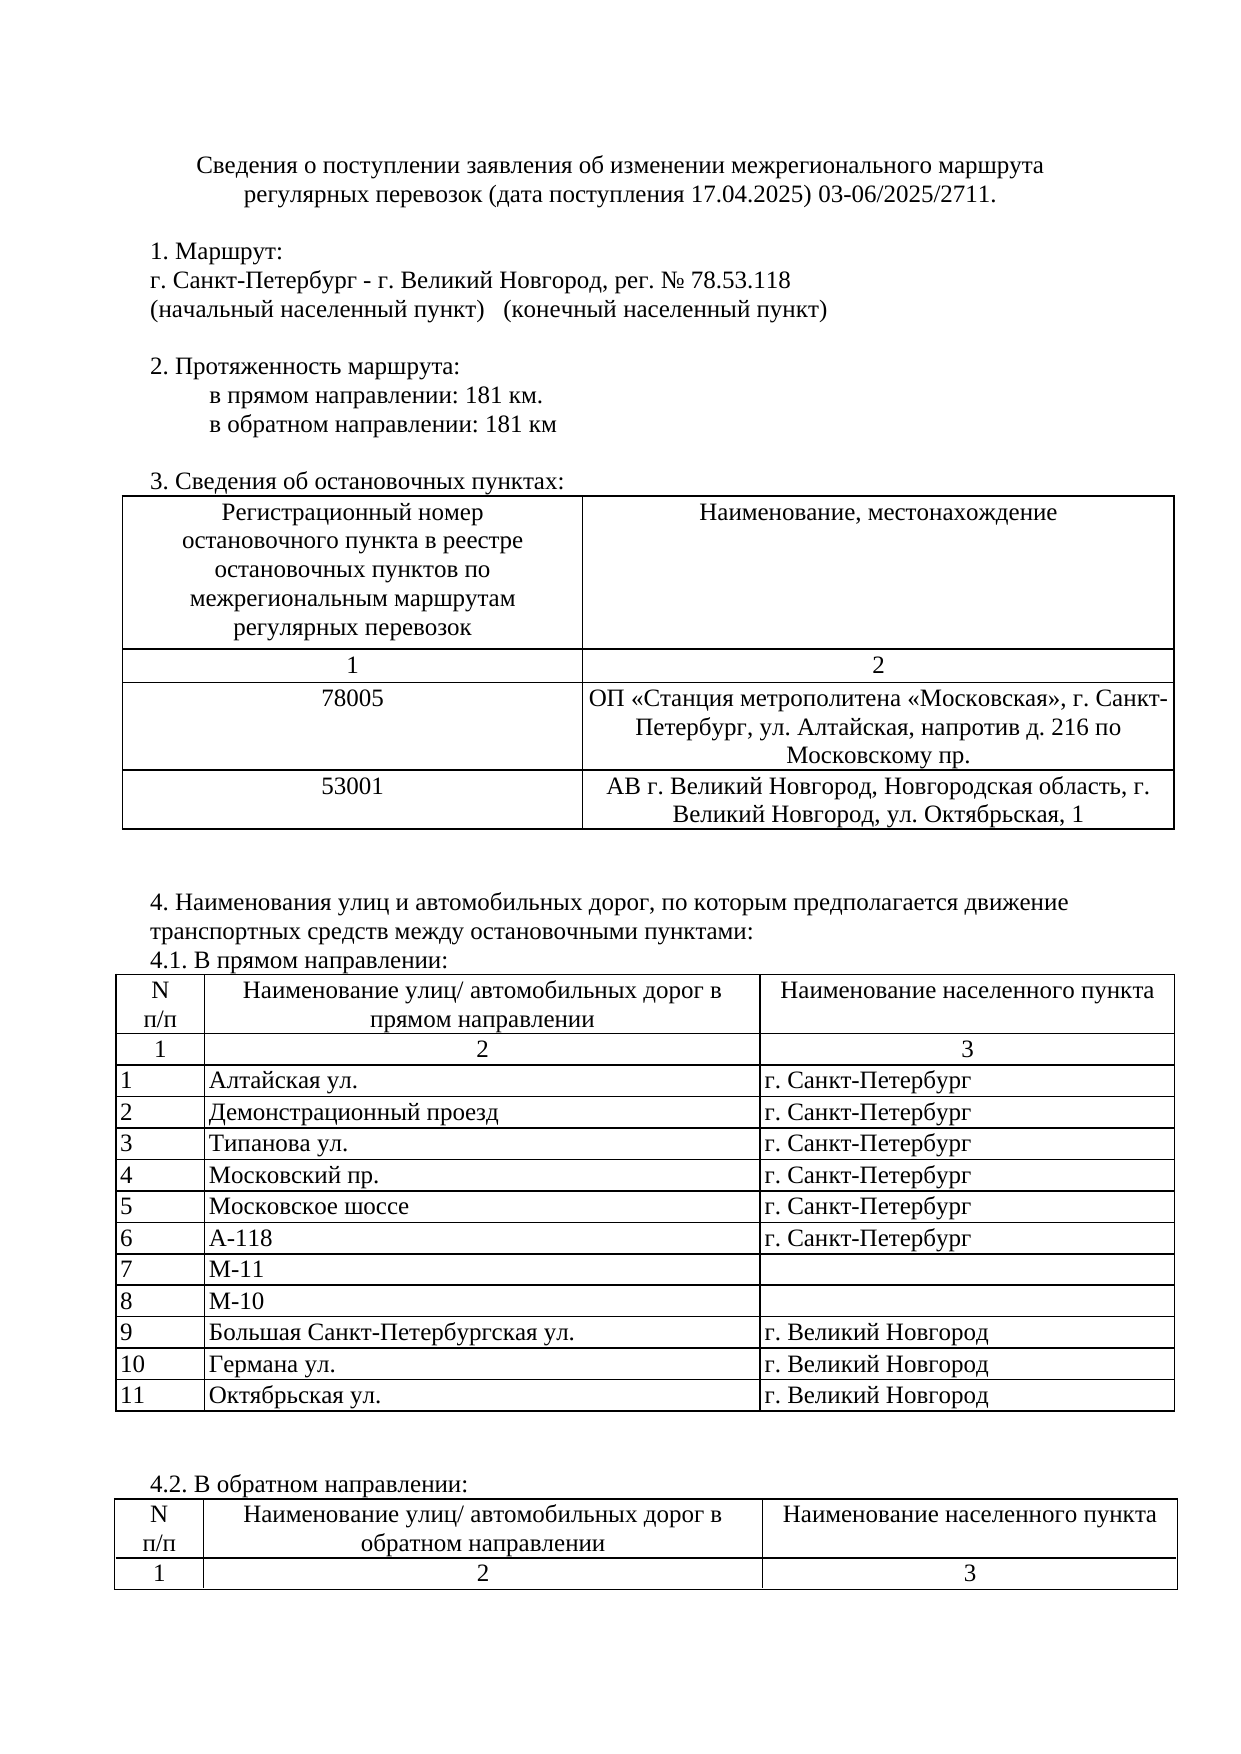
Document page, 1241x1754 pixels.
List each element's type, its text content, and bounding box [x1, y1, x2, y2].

table_cell 10 [117, 1349, 204, 1379]
table_header Наименование улиц/ автомобильных дорог в прямом направлении [205, 975, 759, 1033]
table_cell 3 [763, 1557, 1177, 1588]
text г. Санкт-Петербург - г. Великий Новгород, рег. № 78.53.118 [150, 265, 1090, 294]
table_cell ОП «Станция метрополитена «Московская», г. Санкт-Петербург, ул. Алтайская, напротив д. 216 по Московскому пр. [583, 683, 1173, 769]
table_cell 2 [205, 1034, 759, 1064]
table_cell 5 [117, 1192, 204, 1221]
text 3. Сведения об остановочных пунктах: [150, 466, 1090, 495]
text в прямом направлении: 181 км. [150, 380, 1090, 409]
text 4. Наименования улиц и автомобильных дорог, по которым предполагается движение транспортных средств между остановочными пунктами: [150, 887, 1090, 945]
table_cell г. Санкт-Петербург [761, 1129, 1174, 1158]
table_cell А-118 [205, 1223, 759, 1253]
table_header Наименование улиц/ автомобильных дорог в обратном направлении [204, 1500, 762, 1557]
table_cell 2 [583, 650, 1173, 681]
text 4.2. В обратном направлении: [150, 1469, 1090, 1498]
table_cell Типанова ул. [205, 1129, 759, 1158]
table_header Наименование, местонахождение [583, 497, 1173, 648]
text (начальный населенный пункт) (конечный населенный пункт) [150, 294, 1090, 322]
table_header N п/п [115, 1500, 203, 1557]
table_cell г. Санкт-Петербург [761, 1192, 1174, 1221]
table_cell 9 [117, 1317, 204, 1347]
table_cell 1 [117, 1034, 204, 1064]
table_cell г. Великий Новгород [761, 1349, 1174, 1379]
text Сведения о поступлении заявления об изменении межрегионального маршрута регулярных перевозок (дата поступления 17.04.2025) 03-06/2025/2711. [150, 150, 1090, 207]
table_cell 2 [117, 1097, 204, 1127]
table_cell 3 [761, 1034, 1174, 1064]
table_cell г. Санкт-Петербург [761, 1097, 1174, 1127]
table_header N п/п [117, 975, 204, 1033]
table_cell 7 [117, 1255, 204, 1284]
table_cell Германа ул. [205, 1349, 759, 1379]
table_cell М-11 [205, 1255, 759, 1284]
text 1. Маршрут: [150, 236, 1090, 265]
table_cell г. Великий Новгород [761, 1380, 1174, 1410]
table_header Наименование населенного пункта [763, 1500, 1177, 1557]
table_header Регистрационный номер остановочного пункта в реестре остановочных пунктов по межрегиональным маршрутам регулярных перевозок [123, 497, 582, 648]
table_cell АВ г. Великий Новгород, Новгородская область, г. Великий Новгород, ул. Октябрьская, 1 [583, 771, 1173, 828]
table_cell 1 [123, 650, 582, 681]
table_header Наименование населенного пункта [761, 975, 1174, 1033]
table_cell 4 [117, 1160, 204, 1190]
table_cell Большая Санкт-Петербургская ул. [205, 1317, 759, 1347]
text 4.1. В прямом направлении: [150, 945, 1090, 973]
table_cell [761, 1255, 1174, 1284]
table_cell 6 [117, 1223, 204, 1253]
table_cell 1 [115, 1558, 203, 1588]
table_cell 11 [117, 1380, 204, 1410]
table_cell 53001 [123, 771, 582, 828]
table_cell Московский пр. [205, 1160, 759, 1190]
text в обратном направлении: 181 км [150, 409, 1090, 437]
table_cell 1 [117, 1066, 204, 1096]
table_cell [761, 1286, 1174, 1316]
table_cell М-10 [205, 1286, 759, 1316]
table_cell Алтайская ул. [205, 1066, 759, 1096]
table_cell г. Санкт-Петербург [761, 1160, 1174, 1190]
table_cell Демонстрационный проезд [205, 1097, 759, 1127]
table_cell 3 [117, 1129, 204, 1158]
table_cell г. Санкт-Петербург [761, 1066, 1174, 1096]
table_cell 78005 [123, 683, 582, 769]
table_cell Октябрьская ул. [205, 1380, 759, 1410]
table_cell Московское шоссе [205, 1192, 759, 1221]
table_cell г. Санкт-Петербург [761, 1223, 1174, 1253]
text 2. Протяженность маршрута: [150, 351, 1090, 380]
table_cell г. Великий Новгород [761, 1317, 1174, 1347]
table_cell 8 [117, 1286, 204, 1316]
table_cell 2 [204, 1559, 762, 1588]
